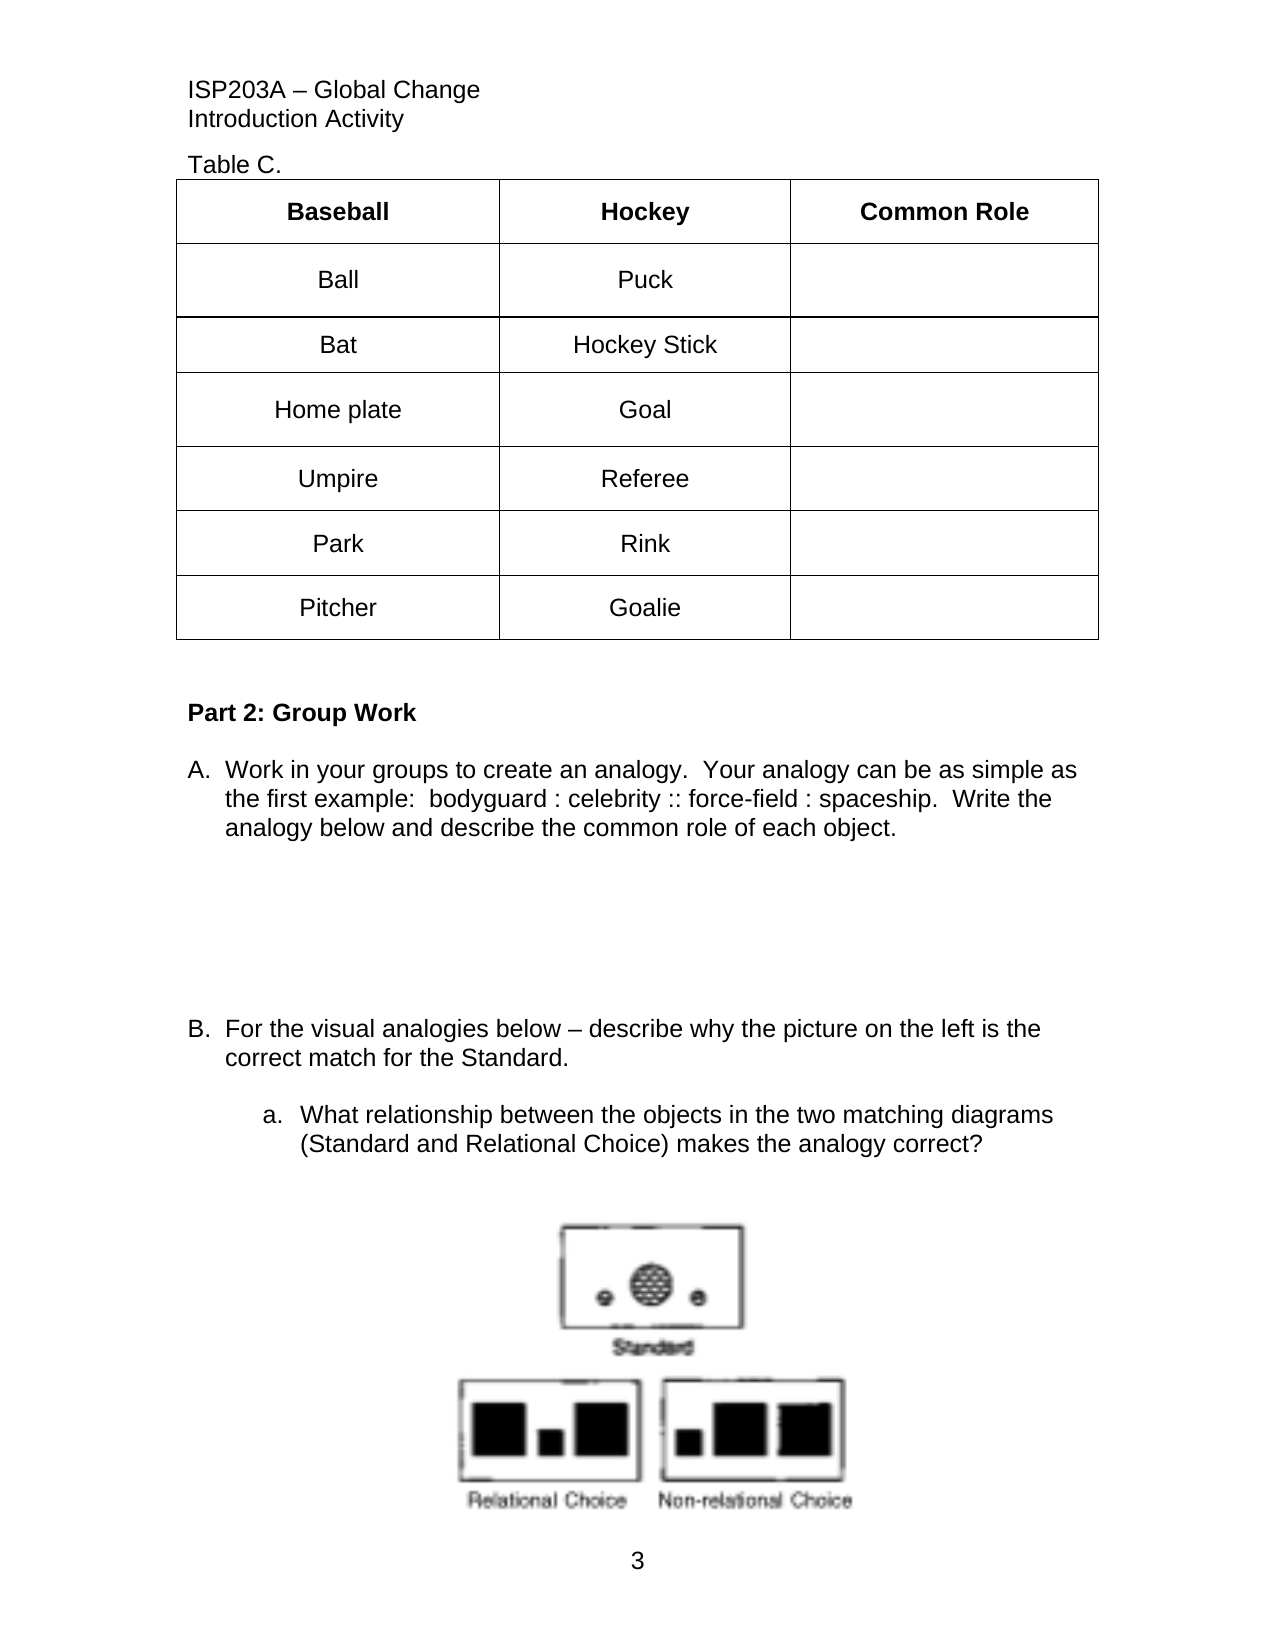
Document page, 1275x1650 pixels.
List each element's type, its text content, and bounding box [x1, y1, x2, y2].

table_header Hockey [500, 180, 790, 242]
table_cell [791, 373, 1098, 446]
table_cell Rink [500, 511, 790, 575]
table_cell [791, 447, 1098, 510]
table_cell [791, 511, 1098, 575]
text Part 2: Group Work [187, 698, 1087, 727]
text Table C. [187, 150, 1087, 179]
list For the visual analogies below – describe why the picture on the left is the correct match for the Standard. [187, 1014, 1087, 1072]
list Work in your groups to create an analogy. Your analogy can be as simple as the first example: bodyguard : celebrity :: force-field : spaceship. Write the analogy below and describe the common role of each object. [187, 755, 1087, 842]
table_cell Goal [500, 373, 790, 446]
table_cell Goalie [500, 576, 790, 639]
table_cell [791, 576, 1098, 639]
table_cell Pitcher [177, 576, 499, 639]
table_cell Home plate [177, 373, 499, 446]
table_cell Puck [500, 244, 790, 316]
table_cell Umpire [177, 447, 499, 510]
table_cell Bat [177, 318, 499, 372]
table_cell Referee [500, 447, 790, 510]
picture [412, 1192, 917, 1539]
table_header Common Role [791, 180, 1098, 242]
table_cell [791, 244, 1098, 316]
table_header Baseball [177, 180, 499, 242]
table_cell Park [177, 511, 499, 575]
table_cell [791, 318, 1098, 372]
table_cell Ball [177, 244, 499, 316]
list What relationship between the objects in the two matching diagrams (Standard and Relational Choice) makes the analogy correct? [262, 1100, 1087, 1158]
table_cell Hockey Stick [500, 318, 790, 372]
